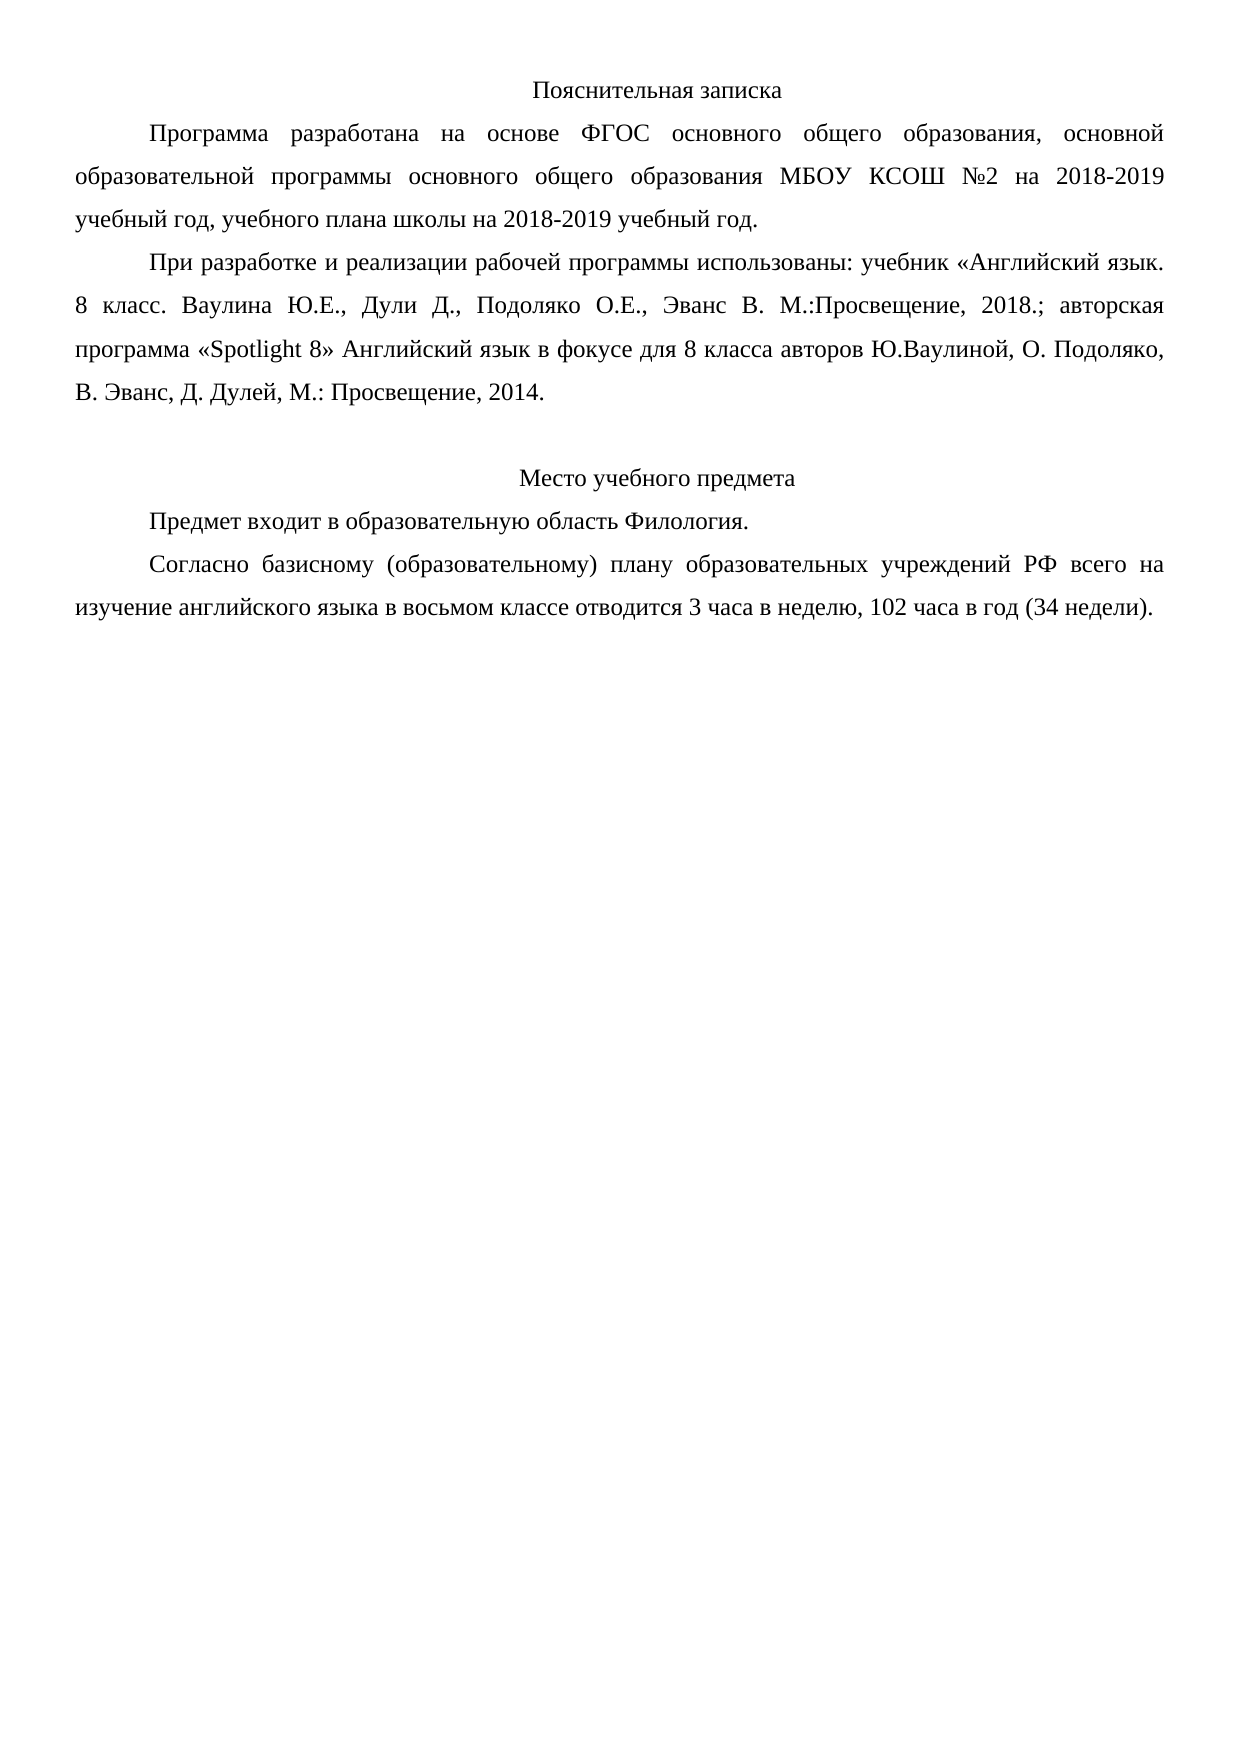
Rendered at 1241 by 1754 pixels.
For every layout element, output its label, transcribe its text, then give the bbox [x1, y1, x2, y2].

text Предмет входит в образовательную область Филология. [75, 506, 1165, 535]
text Программа разработана на основе ФГОС основного общего образования, основной образовательной программы основного общего образования МБОУ КСОШ №2 на 2018-2019 учебный год, учебного плана школы на 2018-2019 учебный год. [75, 118, 1165, 233]
text Пояснительная записка [75, 75, 1165, 104]
text Согласно базисному (образовательному) плану образовательных учреждений РФ всего на изучение английского языка в восьмом классе отводится 3 часа в неделю, 102 часа в год (34 недели). [75, 549, 1165, 621]
text При разработке и реализации рабочей программы использованы: учебник «Английский язык. 8 класс. Ваулина Ю.Е., Дули Д., Подоляко О.Е., Эванс В. М.:Просвещение, 2018.; авторская программа «Spotlight 8» Английский язык в фокусе для 8 класса авторов Ю.Ваулиной, О. Подоляко, В. Эванс, Д. Дулей, М.: Просвещение, 2014. [75, 247, 1165, 406]
text Место учебного предмета [75, 463, 1165, 492]
